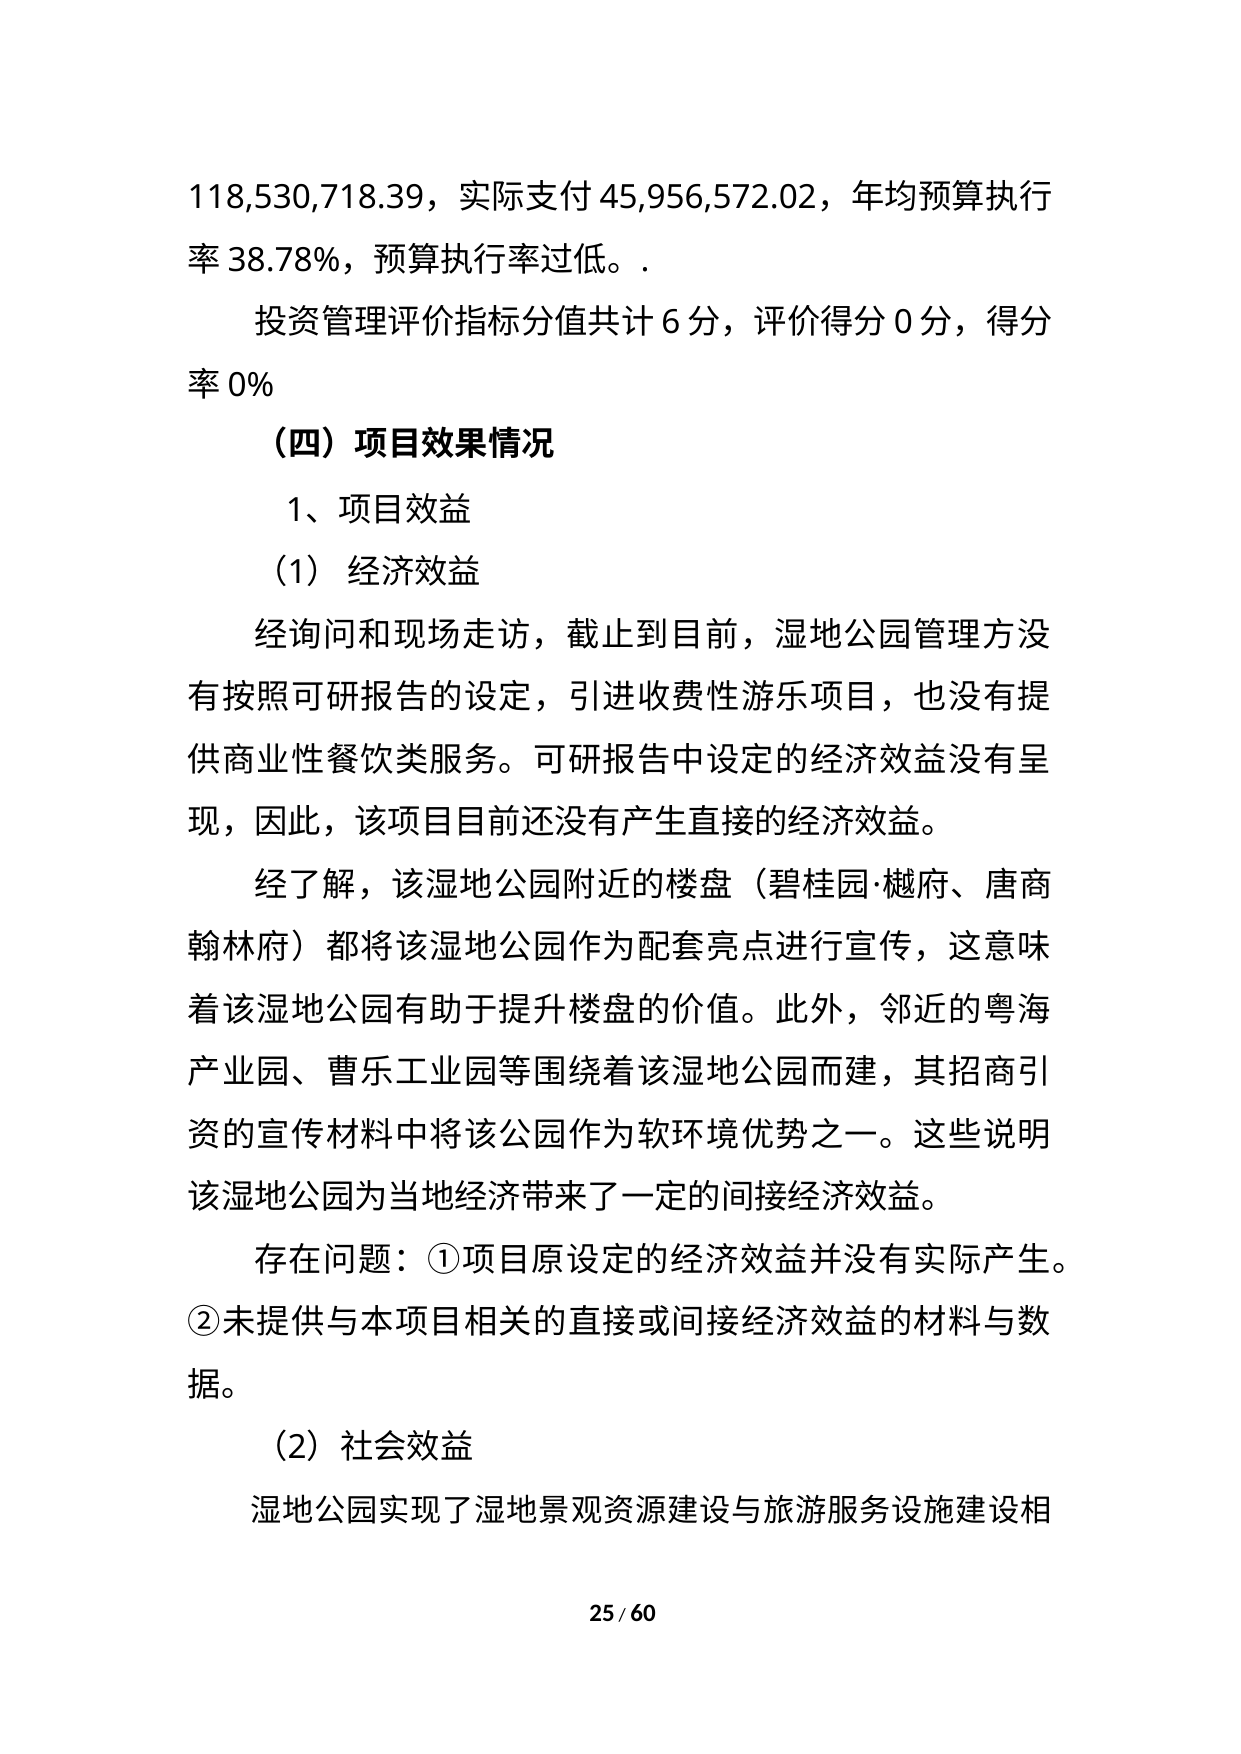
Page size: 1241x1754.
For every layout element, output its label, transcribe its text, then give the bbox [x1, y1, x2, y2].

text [187, 158, 1053, 283]
text 存在问题：①项目原设定的经济效益并没有实际产生。②未提供与本项目相关的直接或间接经济效益的材料与数据。 [187, 1221, 1053, 1409]
text （1） 经济效益 [187, 534, 1053, 596]
text （四）项目效果情况 [187, 408, 1053, 473]
text 1、项目效益 [219, 473, 1053, 534]
text 经询问和现场走访，截止到目前，湿地公园管理方没有按照可研报告的设定，引进收费性游乐项目，也没有提供商业性餐饮类服务。可研报告中设定的经济效益没有呈现，因此，该项目目前还没有产生直接的经济效益。 [187, 596, 1053, 846]
text 投资管理评价指标分值共计6分，评价得分0分，得分率0% [187, 283, 1053, 408]
text 经了解，该湿地公园附近的楼盘（碧桂园·樾府、唐商翰林府）都将该湿地公园作为配套亮点进行宣传，这意味着该湿地公园有助于提升楼盘的价值。此外，邻近的粤海产业园、曹乐工业园等围绕着该湿地公园而建，其招商引资的宣传材料中将该公园作为软环境优势之一。这些说明该湿地公园为当地经济带来了一定的间接经济效益。 [187, 846, 1053, 1221]
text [187, 1471, 1053, 1534]
text （2）社会效益 [187, 1409, 1053, 1471]
